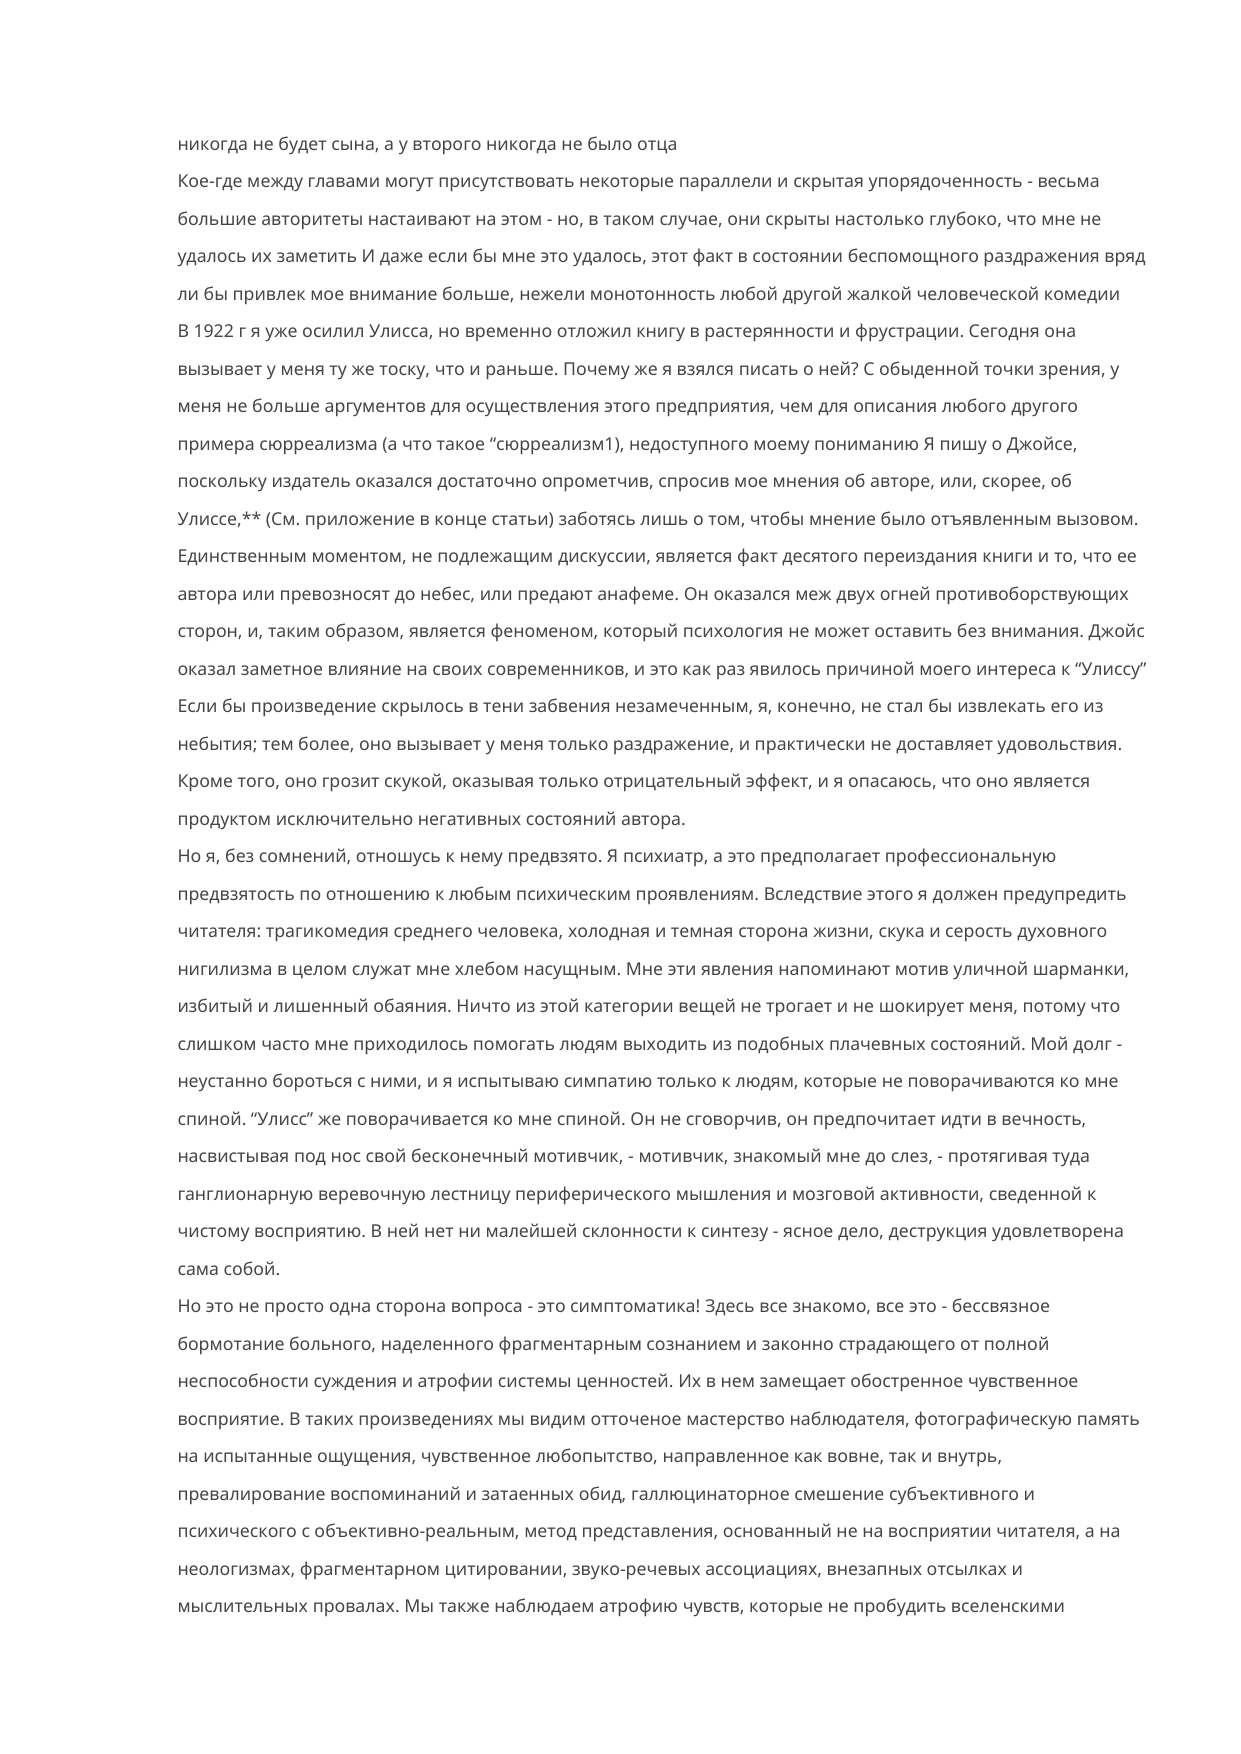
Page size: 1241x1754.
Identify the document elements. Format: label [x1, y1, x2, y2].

text [177, 118, 1152, 1618]
